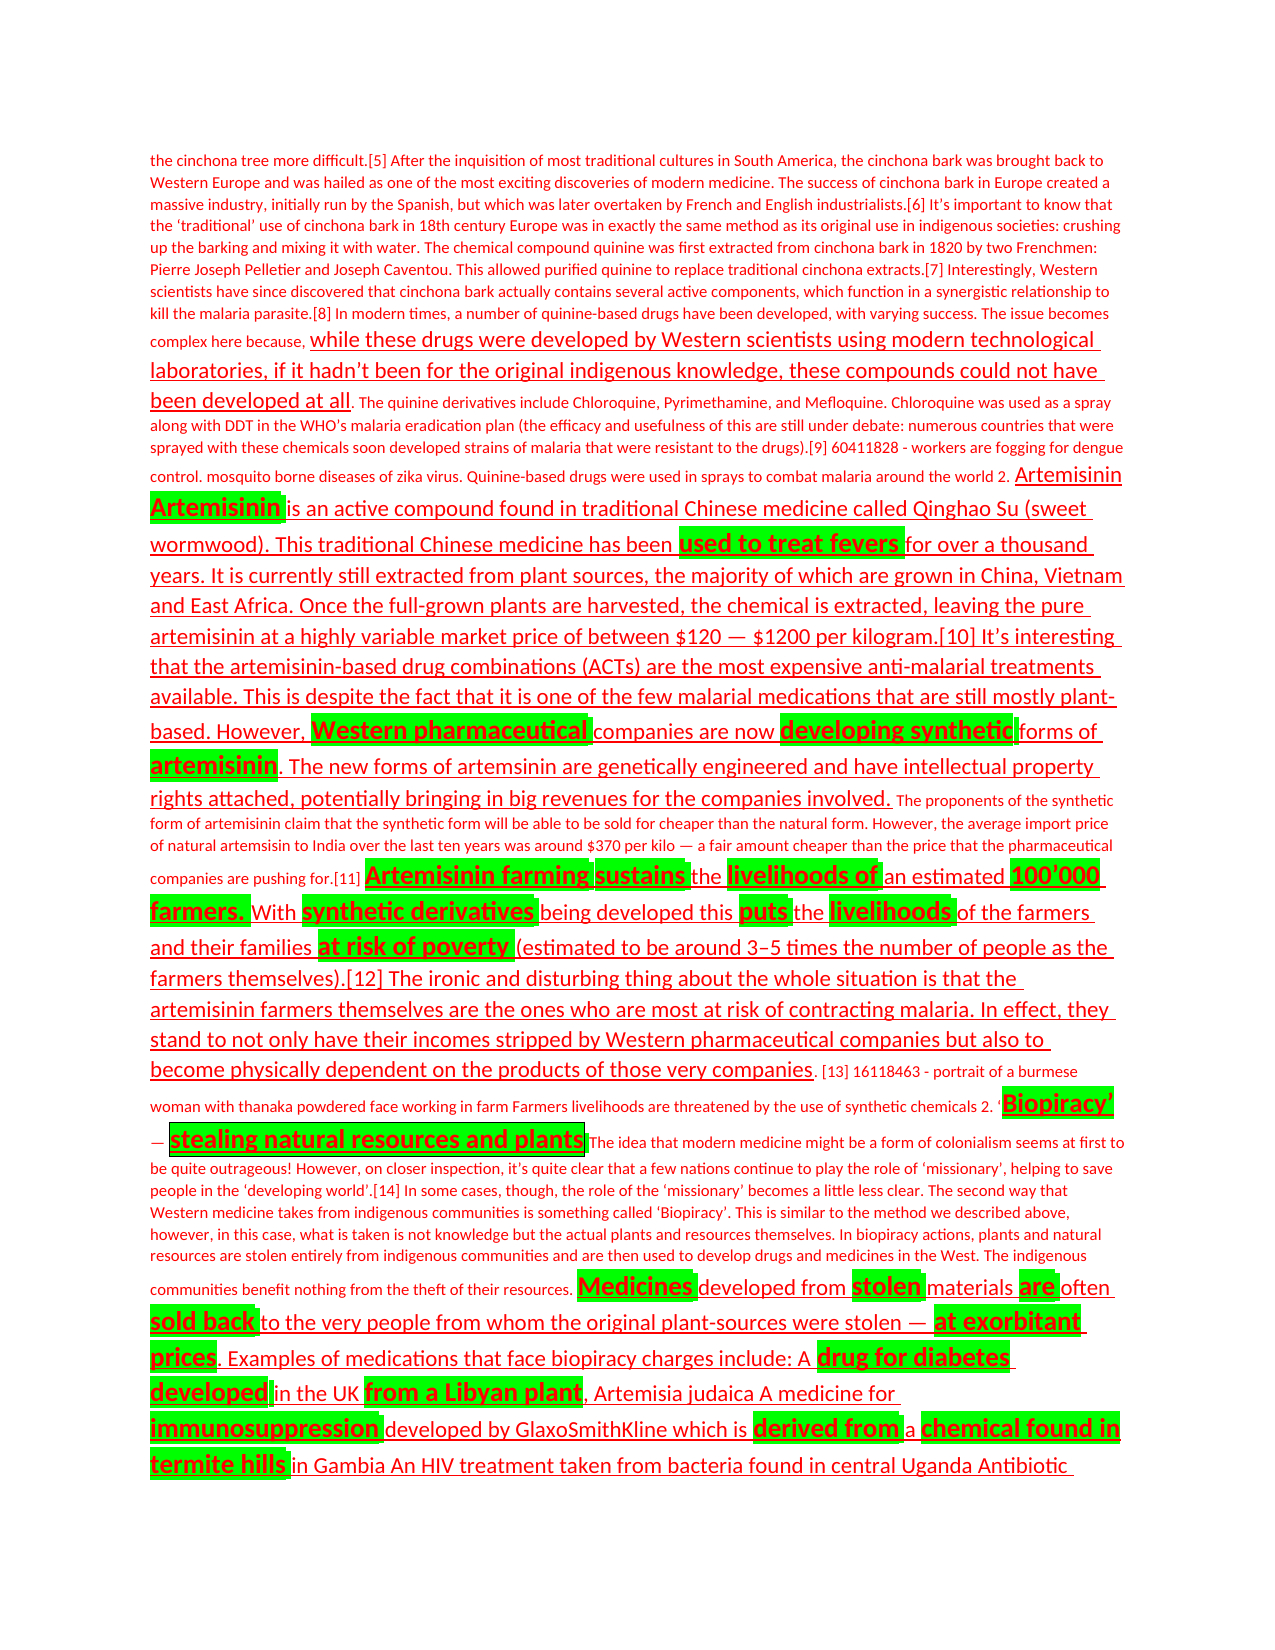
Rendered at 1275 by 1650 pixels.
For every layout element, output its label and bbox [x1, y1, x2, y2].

text [150, 150, 1125, 586]
text [150, 587, 1125, 1480]
